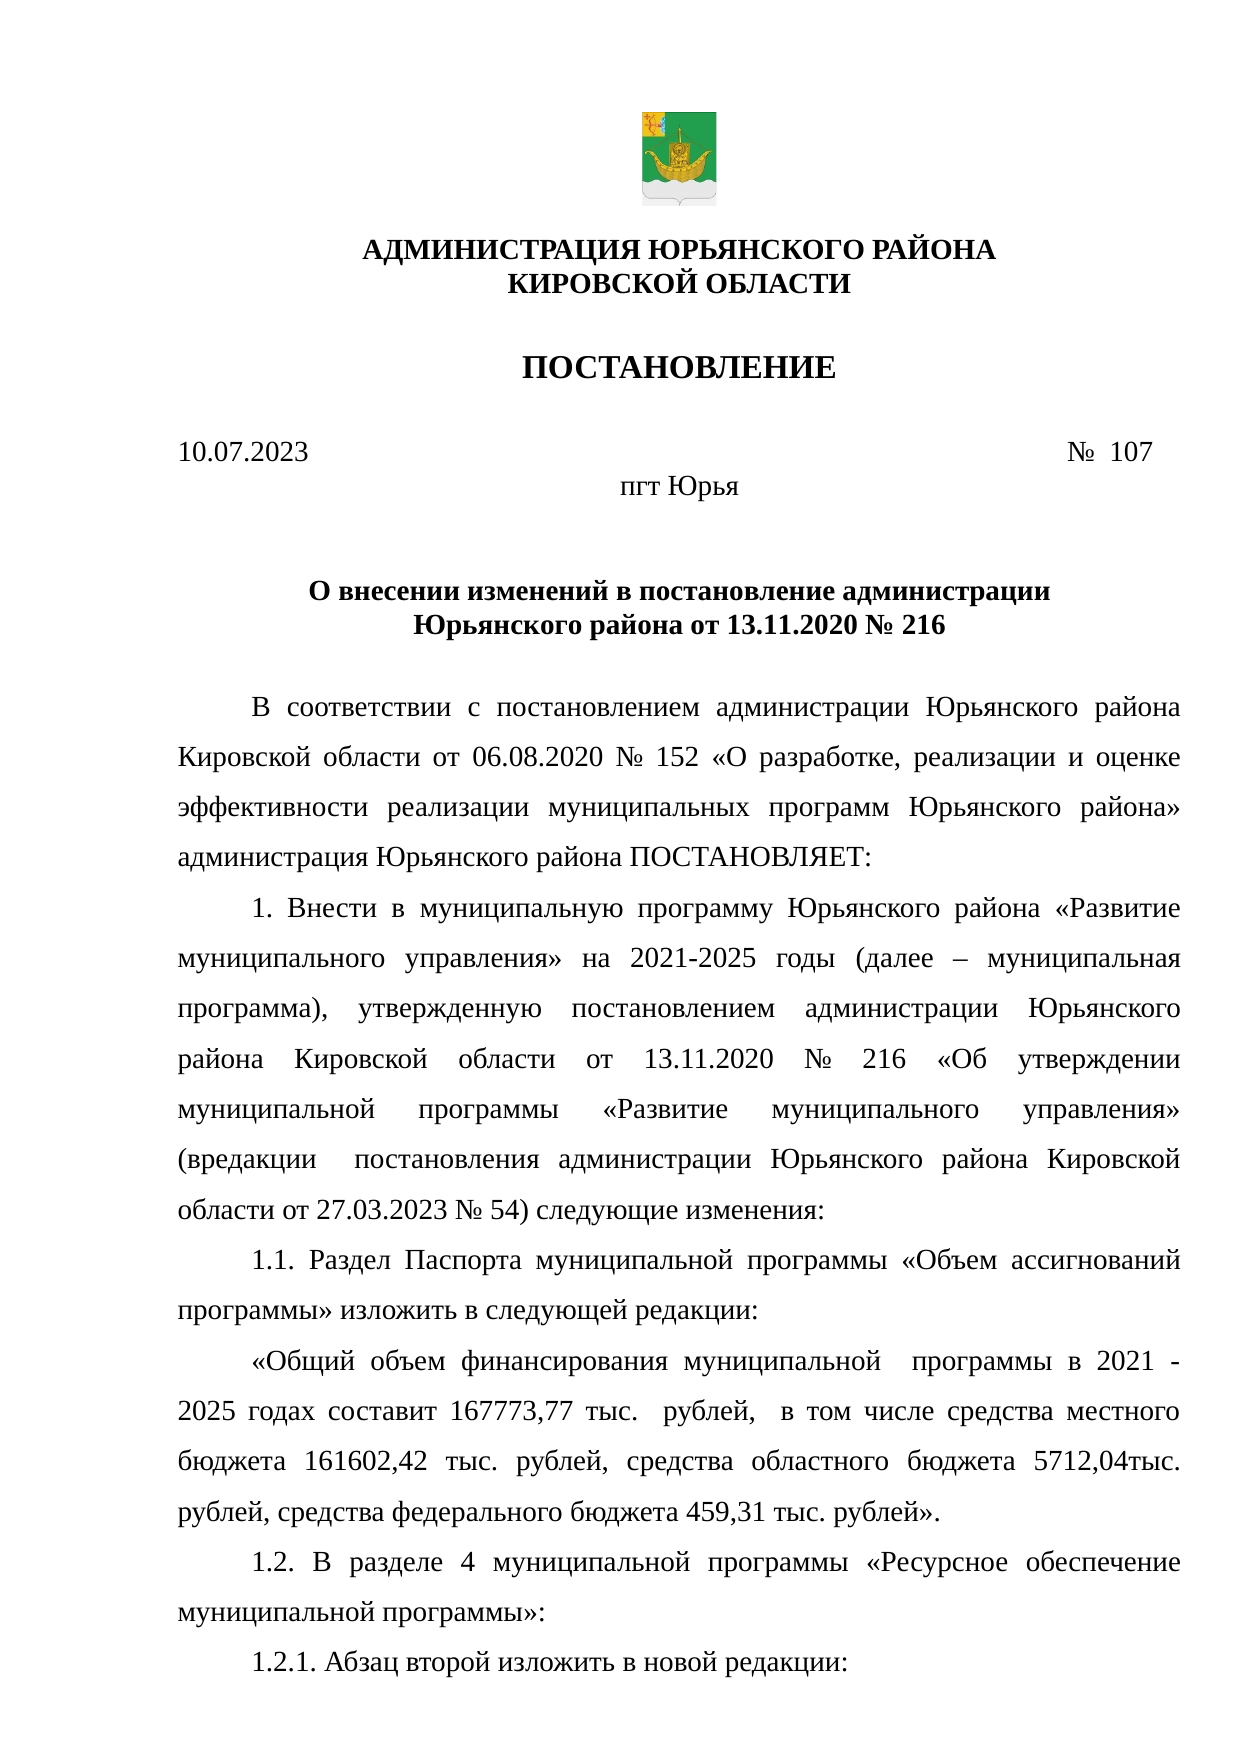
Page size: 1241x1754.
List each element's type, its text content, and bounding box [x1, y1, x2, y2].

text 1. Внести в муниципальную программу Юрьянского района «Развитие муниципального управления» на 2021-2025 годы (далее – муниципальная программа), утвержденную постановлением администрации Юрьянского района Кировской области от 13.11.2020 № 216 «Об утверждении муниципальной программы «Развитие муниципального управления» (вредакции постановления администрации Юрьянского района Кировской области от 27.03.2023 № 54) следующие изменения: [177, 890, 1181, 1225]
title Юрьянского района от 13.11.2020 № 216 [177, 607, 1181, 641]
text 1.2.1. Абзац второй изложить в новой редакции: [177, 1644, 1181, 1678]
text 1.1. Раздел Паспорта муниципальной программы «Объем ассигнований программы» изложить в следующей редакции: [177, 1242, 1181, 1326]
text пгт Юрья [177, 468, 1181, 501]
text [177, 1343, 1181, 1527]
text КИРОВСКОЙ ОБЛАСТИ [177, 266, 1181, 299]
text 1.2. В разделе 4 муниципальной программы «Ресурсное обеспечение муниципальной программы»: [177, 1544, 1181, 1628]
title О внесении изменений в постановление администрации [177, 573, 1181, 607]
text 10.07.2023 № 107 [177, 434, 1181, 468]
text В соответствии с постановлением администрации Юрьянского района Кировской области от 06.08.2020 № 152 «О разработке, реализации и оценке эффективности реализации муниципальных программ Юрьянского района» администрация Юрьянского района ПОСТАНОВЛЯЕТ: [177, 689, 1181, 873]
picture [642, 112, 717, 206]
text ПОСТАНОВЛЕНИЕ [177, 348, 1181, 386]
text АДМИНИСТРАЦИЯ ЮРЬЯНСКОГО РАЙОНА [177, 232, 1181, 266]
